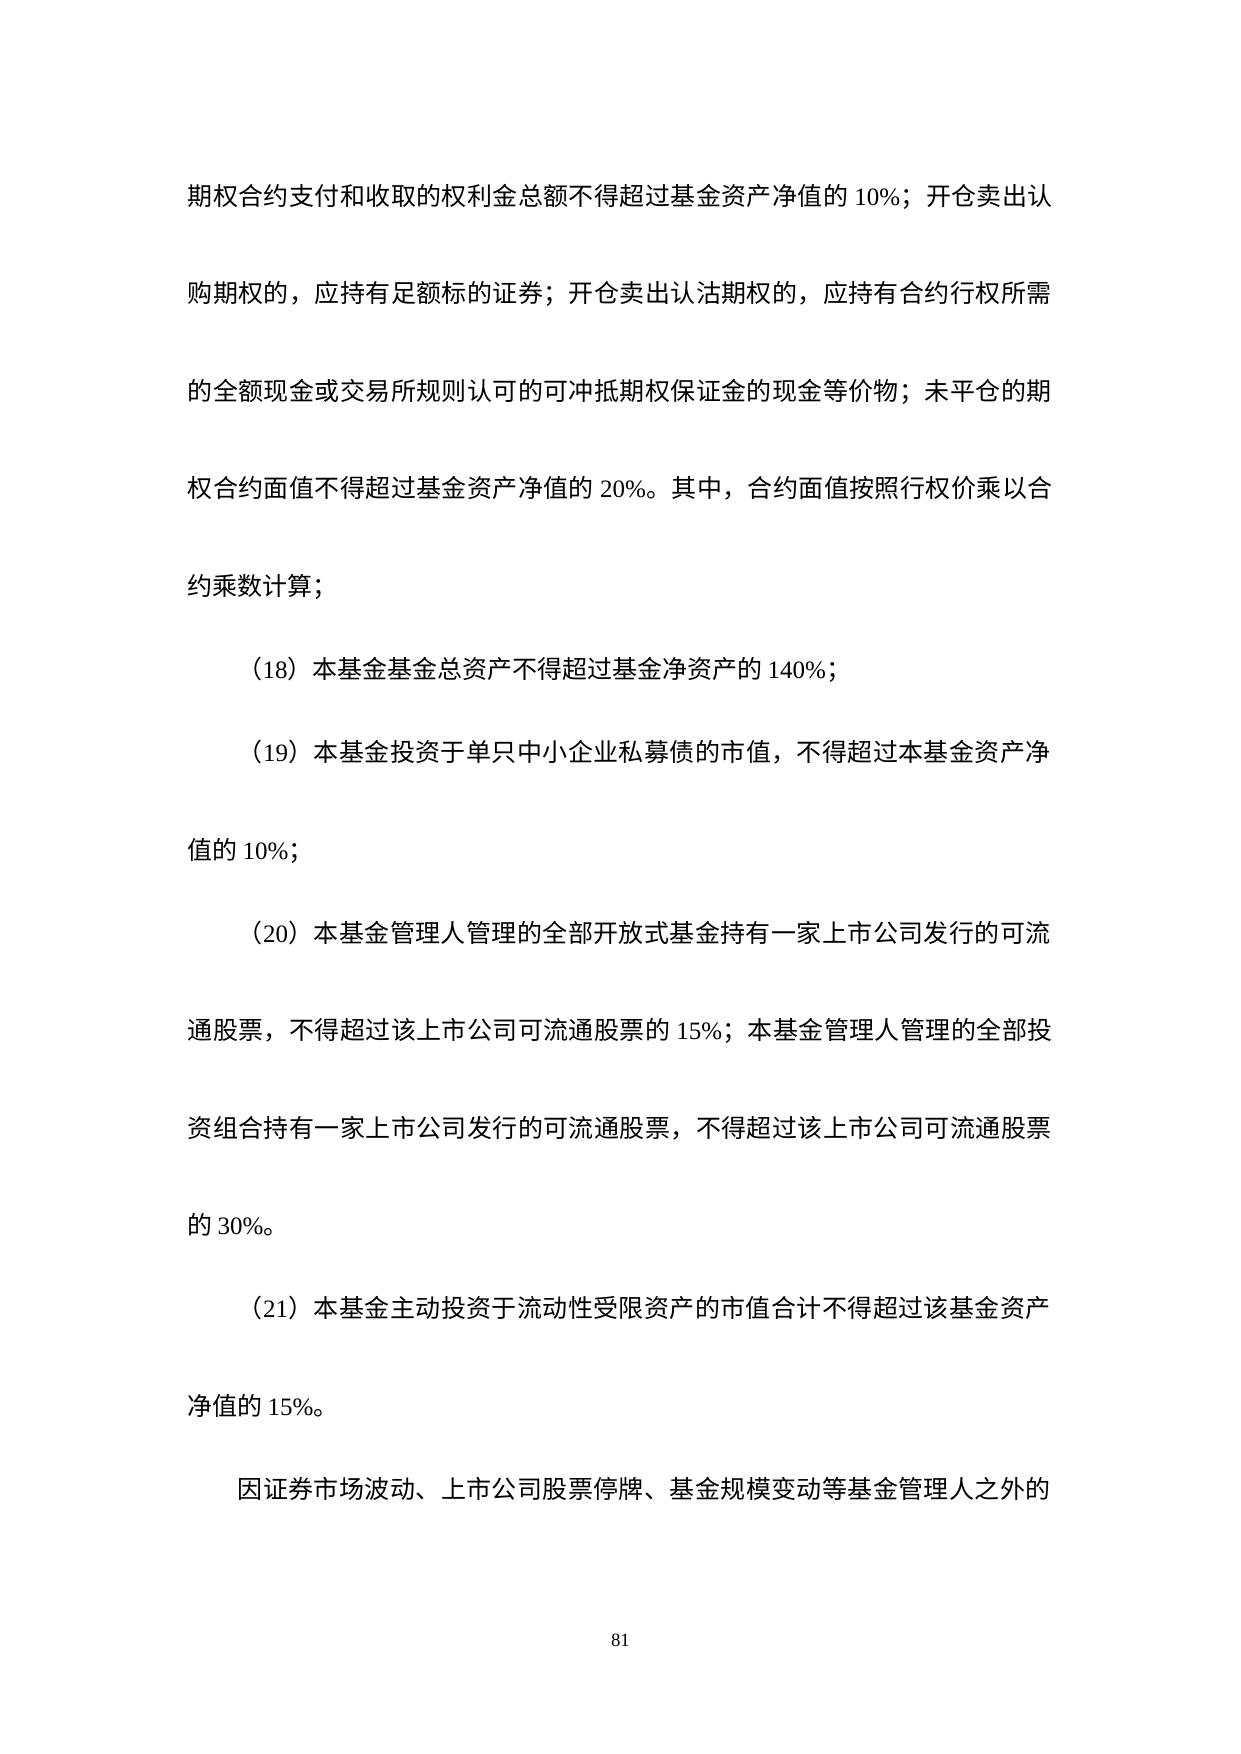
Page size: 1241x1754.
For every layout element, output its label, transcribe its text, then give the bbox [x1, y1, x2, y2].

text （20）本基金管理人管理的全部开放式基金持有一家上市公司发行的可流通股票，不得超过该上市公司可流通股票的15%；本基金管理人管理的全部投资组合持有一家上市公司发行的可流通股票，不得超过该上市公司可流通股票的30%。 [187, 899, 1053, 1256]
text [187, 1455, 1053, 1520]
text （19）本基金投资于单只中小企业私募债的市值，不得超过本基金资产净值的10%； [187, 718, 1053, 881]
text （18）本基金基金总资产不得超过基金净资产的140%； [187, 635, 1053, 700]
text （21）本基金主动投资于流动性受限资产的市值合计不得超过该基金资产净值的15%。 [187, 1274, 1053, 1437]
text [187, 162, 1053, 617]
